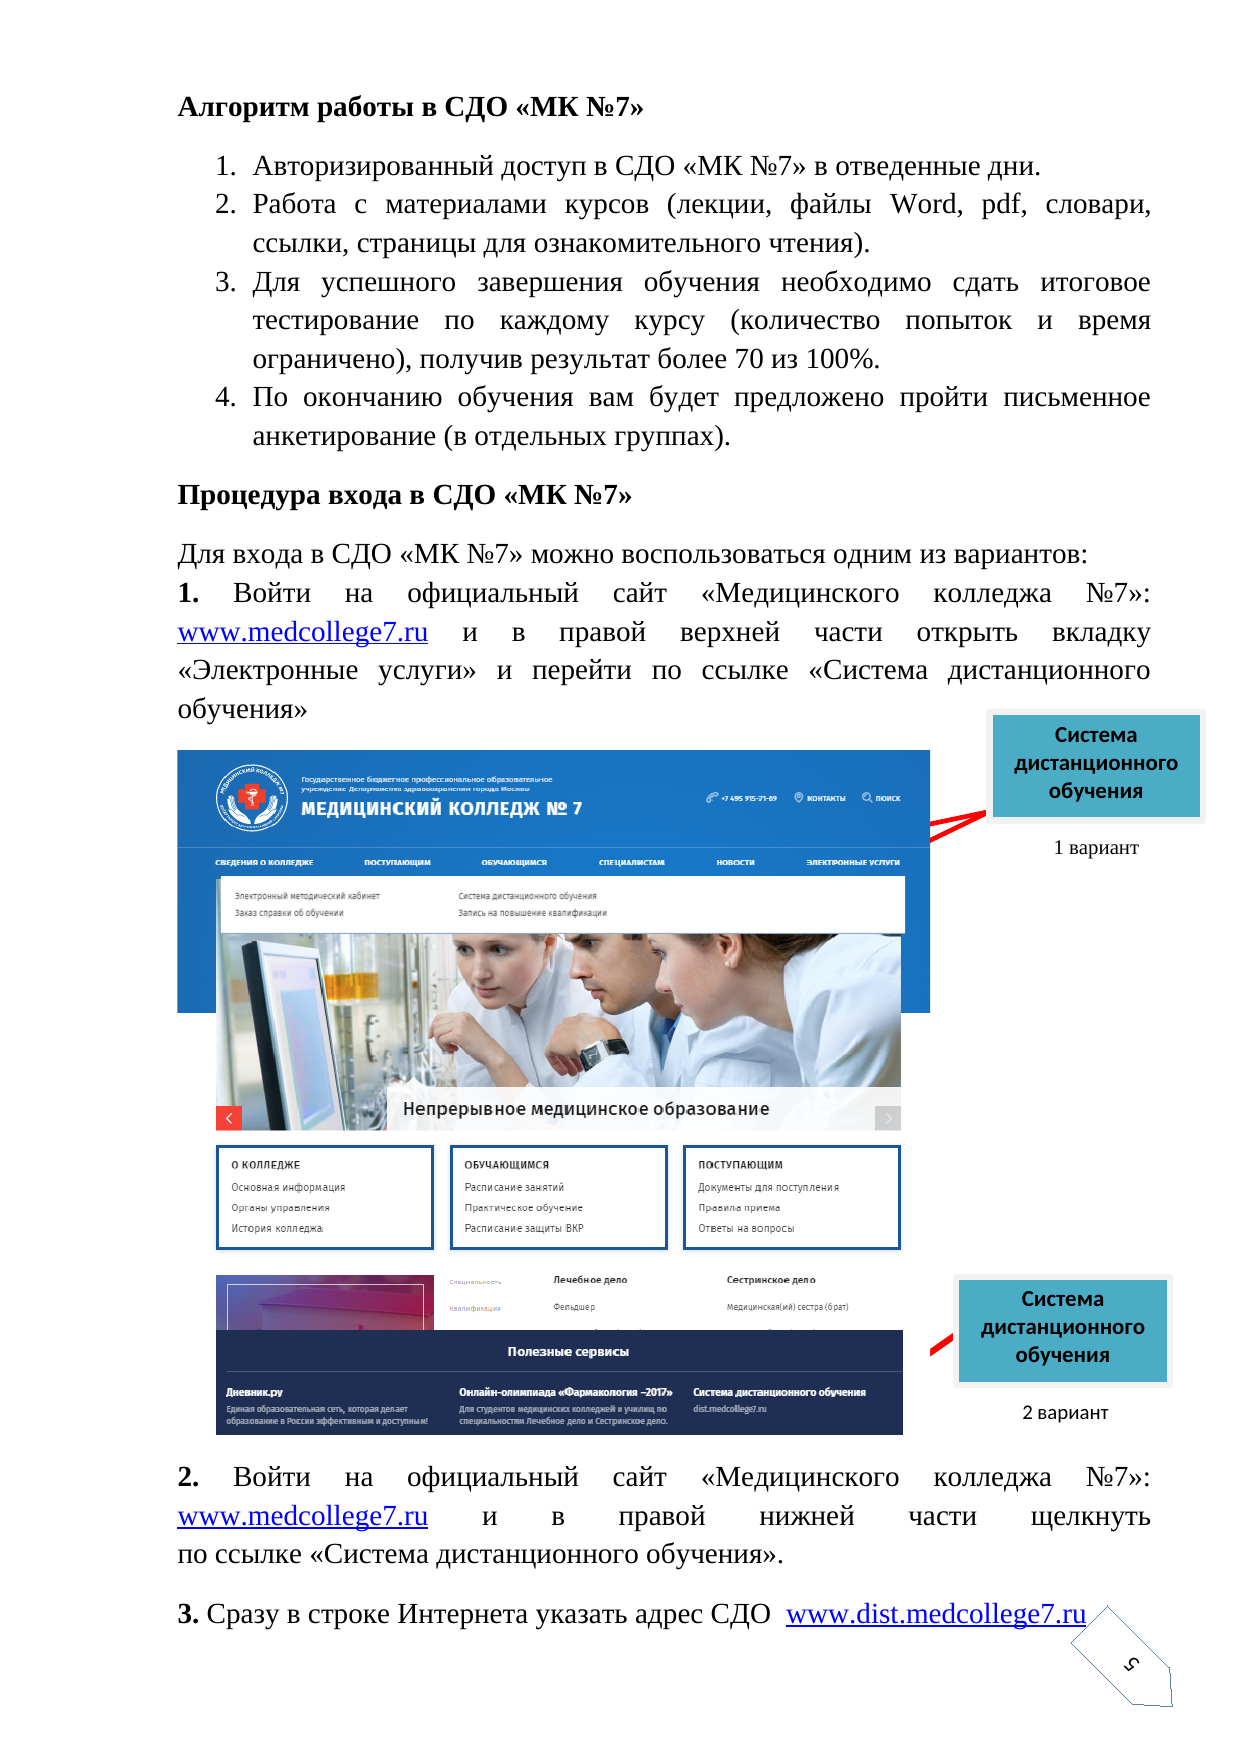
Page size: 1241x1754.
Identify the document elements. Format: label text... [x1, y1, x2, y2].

text Для входа в СДО «МК №7» можно воспользоваться одним из вариантов: [177, 537, 1152, 570]
text 1. Войти на официальный сайт «Медицинского колледжа №7»: www.medcollege7.ru и в правой верхней части открыть вкладку «Электронные услуги» и перейти по ссылке «Система дистанционного обучения» [177, 575, 1152, 724]
text 3. Cразу в строке Интернета указать адрес СДО www.dist.medcollege7.ru [177, 1596, 1152, 1629]
picture [177, 750, 931, 1435]
list Для успешного завершения обучения необходимо сдать итоговое тестирование по каждому курсу (количество попыток и время ограничено), получив результат более 70 из 100%. [215, 264, 1152, 374]
text Алгоритм работы в СДО «МК №7» [177, 89, 1152, 122]
text 2. Войти на официальный сайт «Медицинского колледжа №7»: www.medcollege7.ru и в правой нижней части щелкнуть по ссылке «Система дистанционного обучения». [177, 1459, 1152, 1570]
text Процедура входа в СДО «МК №7» [177, 477, 1152, 511]
list Авторизированный доступ в СДО «МК №7» в отведенные дни. [215, 148, 1152, 182]
list Работа с материалами курсов (лекции, файлы Word, pdf, словари, ссылки, страницы для ознакомительного чтения). [215, 187, 1152, 259]
list По окончанию обучения вам будет предложено пройти письменное анкетирование (в отдельных группах). [215, 379, 1152, 451]
